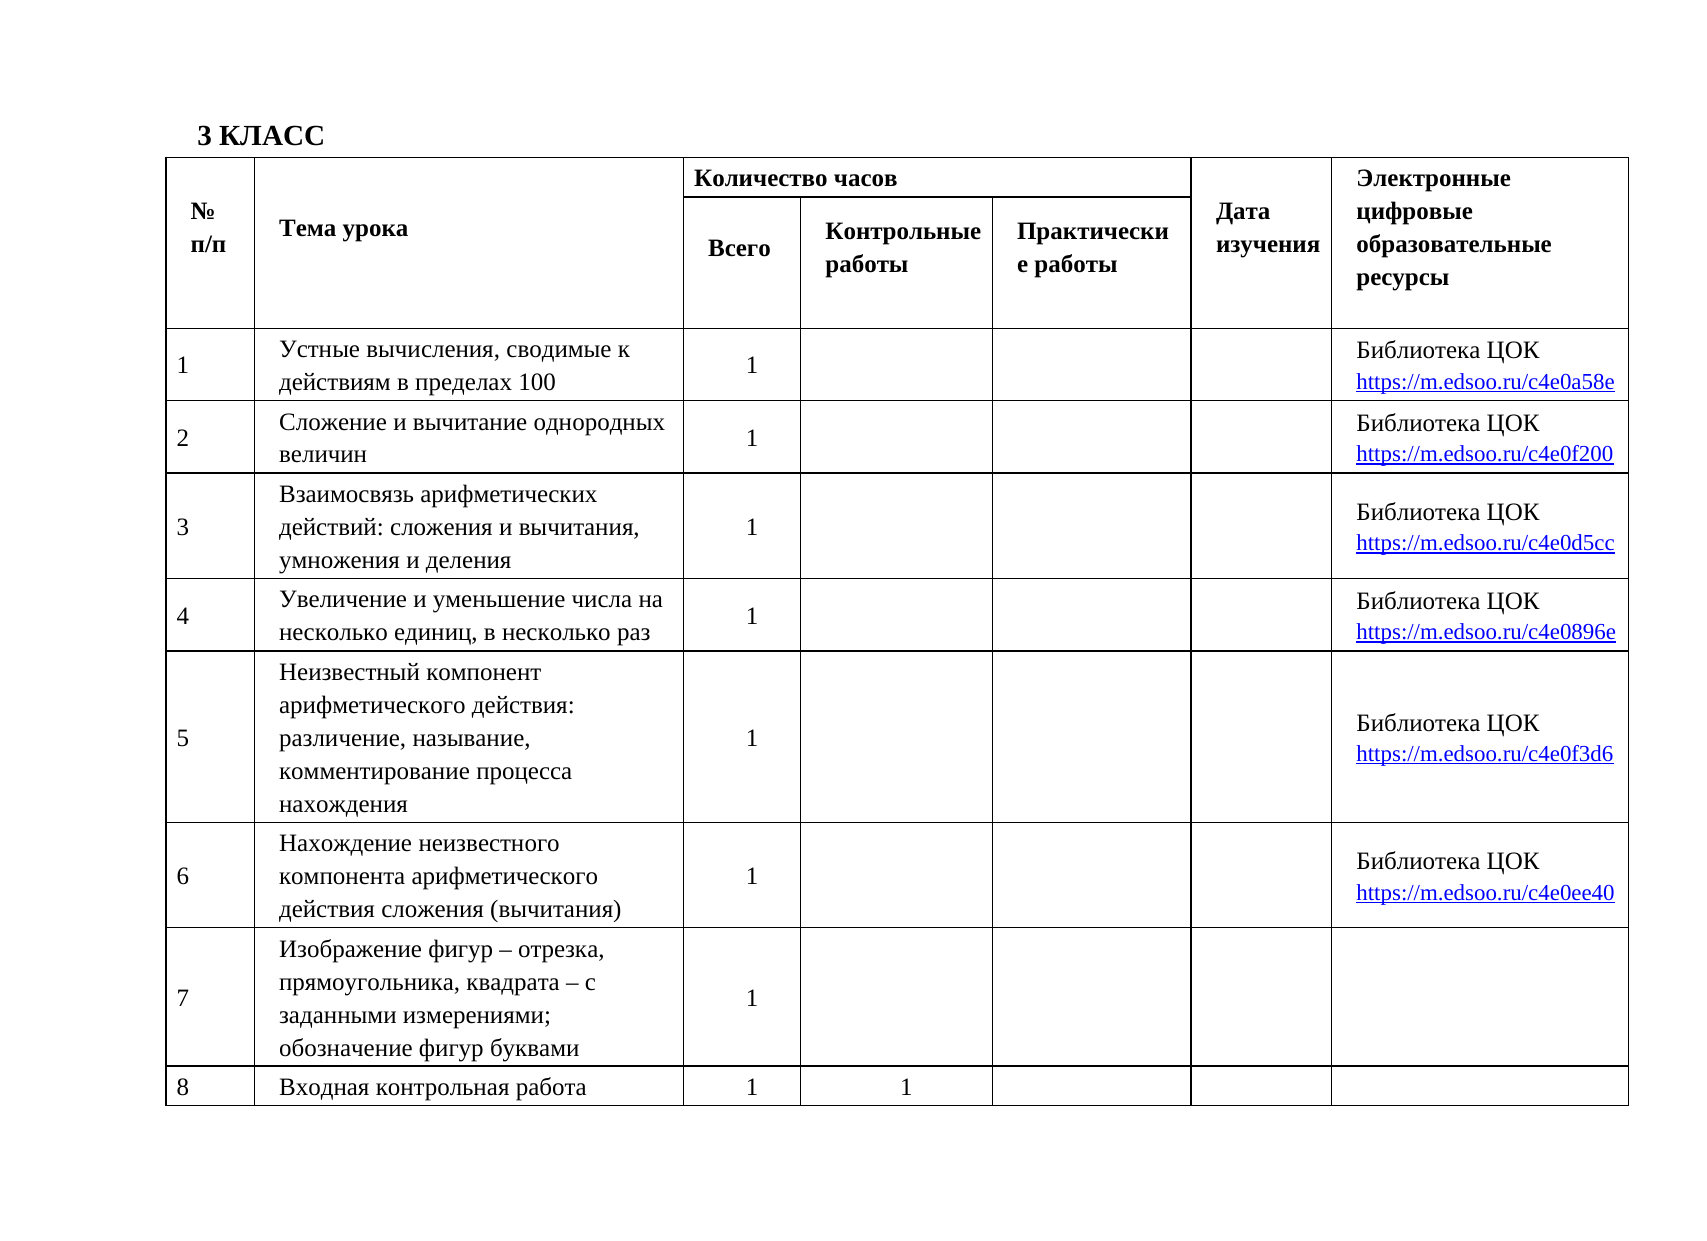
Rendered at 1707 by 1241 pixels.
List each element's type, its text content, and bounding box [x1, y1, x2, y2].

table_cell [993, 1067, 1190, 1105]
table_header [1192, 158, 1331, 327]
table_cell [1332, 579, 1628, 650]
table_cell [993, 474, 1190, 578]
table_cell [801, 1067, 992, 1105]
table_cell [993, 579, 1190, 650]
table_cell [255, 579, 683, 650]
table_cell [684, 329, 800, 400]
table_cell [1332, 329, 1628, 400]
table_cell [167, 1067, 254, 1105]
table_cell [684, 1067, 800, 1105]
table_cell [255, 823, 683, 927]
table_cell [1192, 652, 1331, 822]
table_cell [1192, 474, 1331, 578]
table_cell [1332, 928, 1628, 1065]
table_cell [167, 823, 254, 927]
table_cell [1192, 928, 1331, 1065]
text 3 КЛАСС [190, 118, 1618, 152]
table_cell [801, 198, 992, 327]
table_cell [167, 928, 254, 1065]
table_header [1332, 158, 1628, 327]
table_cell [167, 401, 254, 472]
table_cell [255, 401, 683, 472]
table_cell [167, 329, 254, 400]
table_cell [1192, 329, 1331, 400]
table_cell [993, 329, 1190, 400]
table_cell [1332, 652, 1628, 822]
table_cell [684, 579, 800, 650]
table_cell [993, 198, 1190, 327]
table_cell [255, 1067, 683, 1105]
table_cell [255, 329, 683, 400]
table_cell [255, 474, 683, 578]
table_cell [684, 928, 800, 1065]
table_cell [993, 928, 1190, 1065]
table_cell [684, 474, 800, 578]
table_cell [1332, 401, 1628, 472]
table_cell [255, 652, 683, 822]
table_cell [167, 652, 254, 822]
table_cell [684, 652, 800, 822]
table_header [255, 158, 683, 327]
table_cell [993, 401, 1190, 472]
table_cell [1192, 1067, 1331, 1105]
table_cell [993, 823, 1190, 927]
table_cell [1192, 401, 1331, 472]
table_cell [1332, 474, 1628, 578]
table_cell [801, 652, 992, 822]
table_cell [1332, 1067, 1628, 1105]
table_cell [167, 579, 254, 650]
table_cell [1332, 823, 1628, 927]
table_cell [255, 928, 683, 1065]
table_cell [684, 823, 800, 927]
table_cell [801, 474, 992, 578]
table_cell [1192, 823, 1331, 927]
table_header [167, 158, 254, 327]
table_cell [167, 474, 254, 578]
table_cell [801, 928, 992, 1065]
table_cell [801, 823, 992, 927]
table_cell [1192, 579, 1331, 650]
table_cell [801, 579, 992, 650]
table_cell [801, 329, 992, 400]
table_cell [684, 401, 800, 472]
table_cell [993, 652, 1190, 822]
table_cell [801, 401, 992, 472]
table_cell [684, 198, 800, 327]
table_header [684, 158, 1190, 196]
